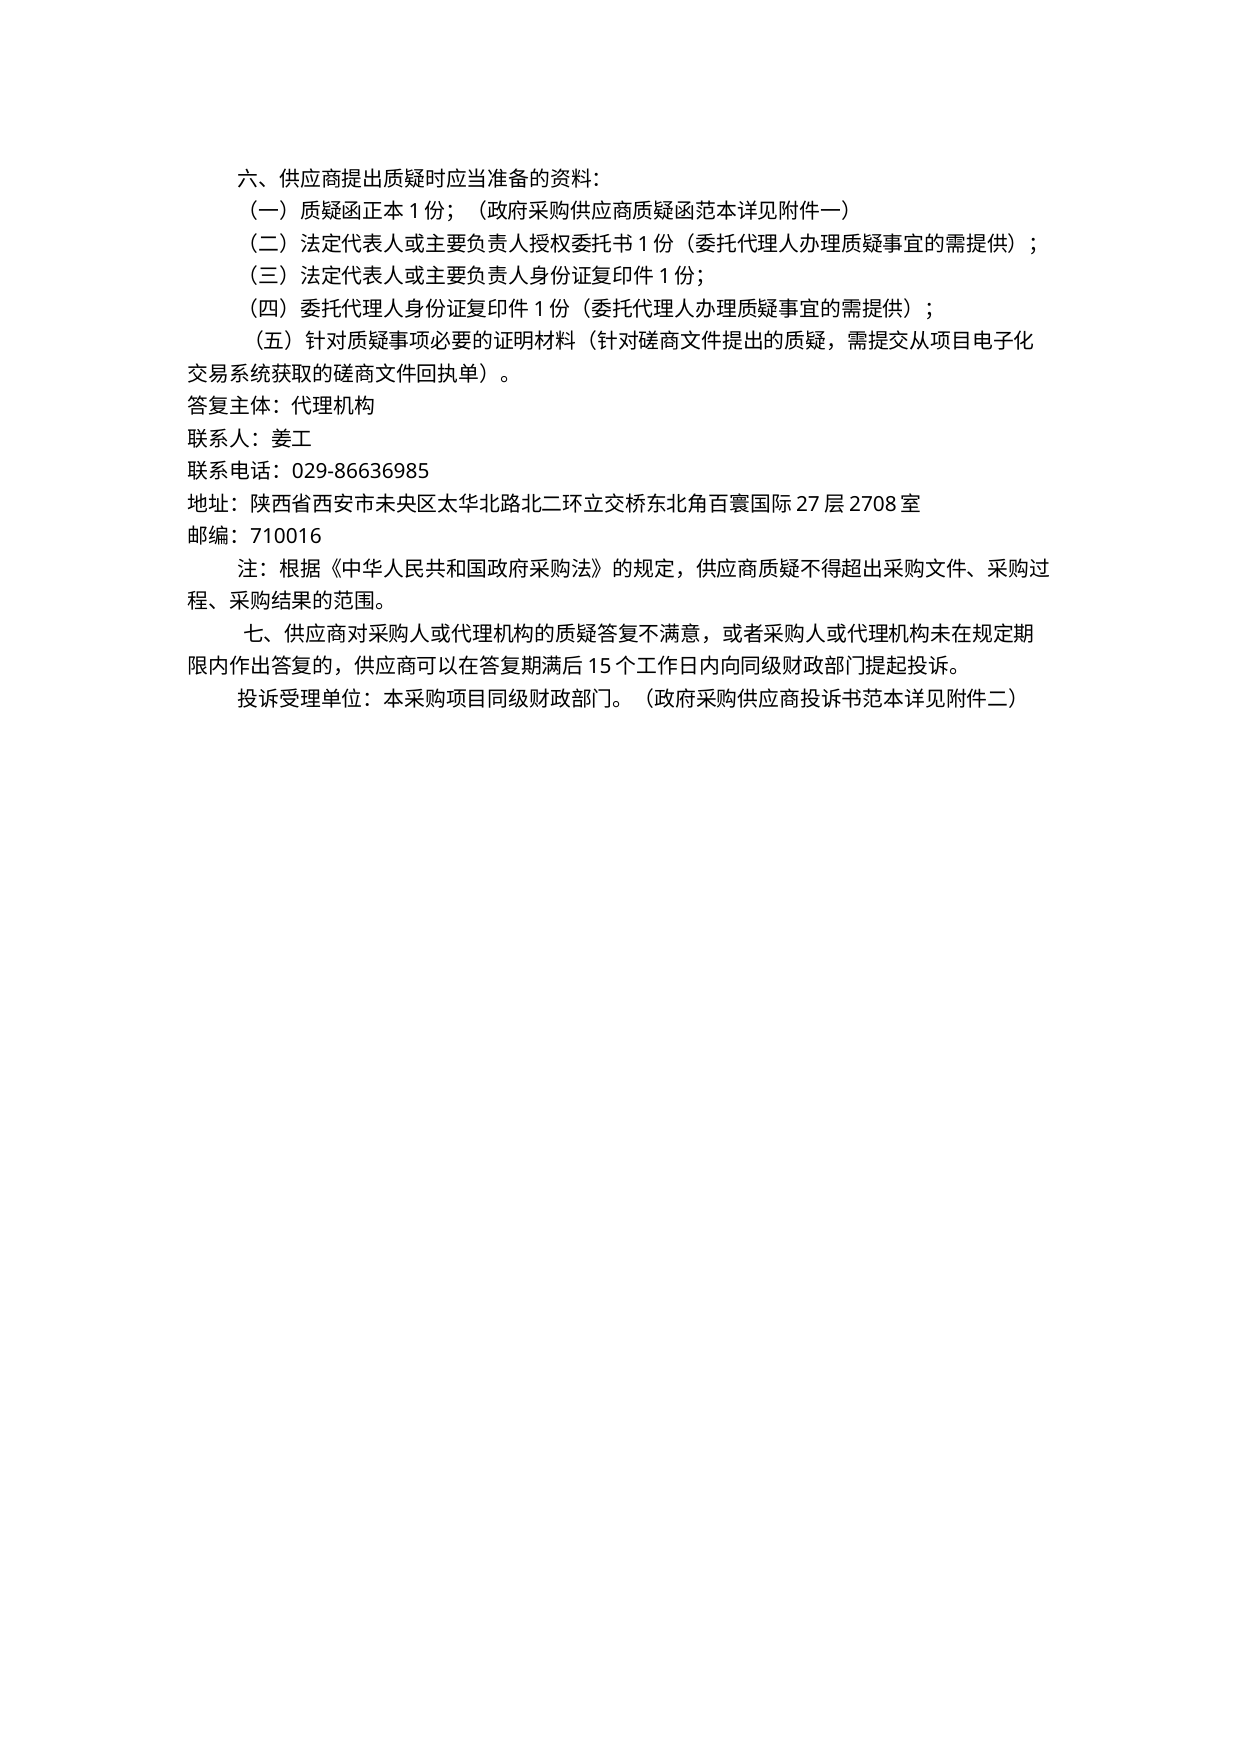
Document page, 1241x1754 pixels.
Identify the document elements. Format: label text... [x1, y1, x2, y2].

text 联系电话：029-86636985 [187, 454, 1053, 487]
text （五）针对质疑事项必要的证明材料（针对磋商文件提出的质疑，需提交从项目电子化交易系统获取的磋商文件回执单）。 [187, 324, 1053, 389]
text （四）委托代理人身份证复印件1份（委托代理人办理质疑事宜的需提供）； [187, 292, 1053, 324]
text 联系人：姜工 [187, 422, 1053, 454]
text 注：根据《中华人民共和国政府采购法》的规定，供应商质疑不得超出采购文件、采购过程、采购结果的范围。 [187, 552, 1053, 617]
text 答复主体：代理机构 [187, 389, 1053, 422]
text 邮编：710016 [187, 519, 1053, 552]
text （一）质疑函正本1份；（政府采购供应商质疑函范本详见附件一） [187, 194, 1053, 227]
text 七、供应商对采购人或代理机构的质疑答复不满意，或者采购人或代理机构未在规定期限内作出答复的，供应商可以在答复期满后15个工作日内向同级财政部门提起投诉。 [187, 617, 1053, 682]
text （三）法定代表人或主要负责人身份证复印件1份； [187, 259, 1053, 292]
text 六、供应商提出质疑时应当准备的资料： [187, 162, 1053, 194]
text 地址：陕西省西安市未央区太华北路北二环立交桥东北角百寰国际27层2708室 [187, 487, 1053, 519]
text 投诉受理单位：本采购项目同级财政部门。（政府采购供应商投诉书范本详见附件二） [187, 682, 1053, 714]
text （二）法定代表人或主要负责人授权委托书1份（委托代理人办理质疑事宜的需提供）； [187, 227, 1053, 259]
